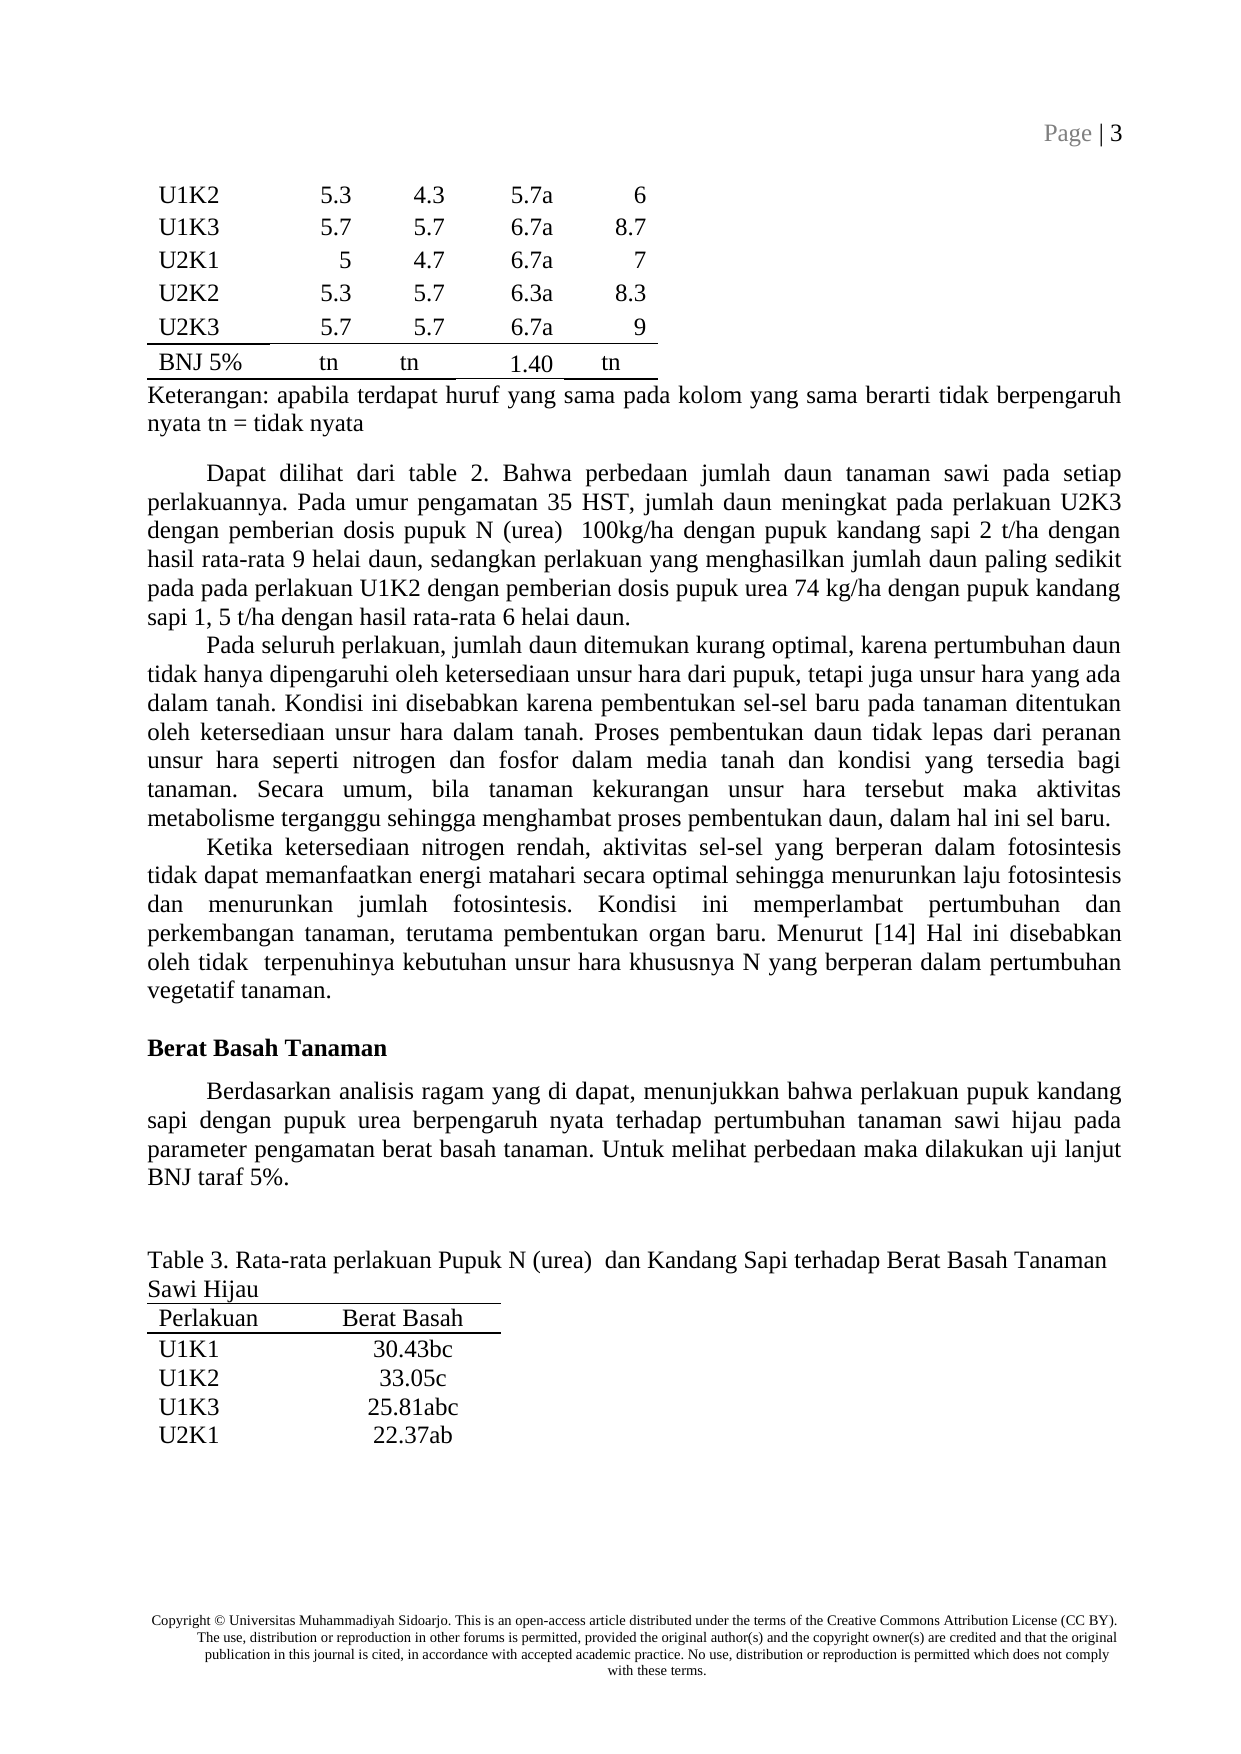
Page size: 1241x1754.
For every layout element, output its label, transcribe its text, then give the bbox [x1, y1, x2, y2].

text Pada seluruh perlakuan, jumlah daun ditemukan kurang optimal, karena pertumbuhan daun tidak hanya dipengaruhi oleh ketersediaan unsur hara dari pupuk, tetapi juga unsur hara yang ada dalam tanah. Kondisi ini disebabkan karena pembentukan sel-sel baru pada tanaman ditentukan oleh ketersediaan unsur hara dalam tanah. Proses pembentukan daun tidak lepas dari peranan unsur hara seperti nitrogen dan fosfor dalam media tanah dan kondisi yang tersedia bagi tanaman. Secara umum, bila tanaman kekurangan unsur hara tersebut maka aktivitas metabolisme terganggu sehingga menghambat proses pembentukan daun, dalam hal ini sel baru. [147, 631, 1122, 832]
table_cell 5.7 [363, 276, 456, 309]
text Dapat dilihat dari table 2. Bahwa perbedaan jumlah daun tanaman sawi pada setiap perlakuannya. Pada umur pengamatan 35 HST, jumlah daun meningkat pada perlakuan U2K3 dengan pemberian dosis pupuk N (urea) 100kg/ha dengan pupuk kandang sapi 2 t/ha dengan hasil rata-rata 9 helai daun, sedangkan perlakuan yang menghasilkan jumlah daun paling sedikit pada pada perlakuan U1K2 dengan pemberian dosis pupuk urea 74 kg/ha dengan pupuk kandang sapi 1, 5 t/ha dengan hasil rata-rata 6 helai daun. [147, 458, 1122, 631]
table_cell U1K1 [147, 1334, 324, 1363]
table_cell 6.7a [456, 309, 564, 343]
text Berat Basah Tanaman [147, 1033, 1122, 1062]
table_cell tn [363, 344, 456, 378]
table_cell U1K2 [147, 178, 269, 211]
table_cell 6.3a [456, 276, 564, 309]
table_cell 5.7 [270, 309, 363, 343]
table_cell 5.7 [270, 211, 363, 243]
table_cell 9 [564, 309, 657, 343]
table_cell 33.05c [324, 1363, 501, 1392]
table_cell 30.43bc [324, 1334, 501, 1363]
table_cell 4.7 [363, 243, 456, 276]
text Table 3. Rata-rata perlakuan Pupuk N (urea) dan Kandang Sapi terhadap Berat Basah Tanaman Sawi Hijau [147, 1245, 1122, 1302]
table_cell 6.7a [456, 243, 564, 276]
table_header Berat Basah [324, 1304, 501, 1332]
table_cell 25.81abc [324, 1392, 501, 1421]
table_cell BNJ 5% [147, 345, 269, 378]
table_cell 8.7 [564, 211, 657, 243]
table_cell 6.7a [456, 211, 564, 243]
table_cell 7 [564, 243, 657, 276]
table_cell 1.40 [456, 344, 564, 378]
table_cell 5.3 [270, 276, 363, 309]
table_cell 5.7a [456, 178, 564, 211]
table_cell U2K1 [147, 1421, 324, 1449]
table_cell tn [270, 344, 363, 378]
table_cell tn [564, 344, 657, 378]
table_cell 22.37ab [324, 1421, 501, 1449]
table_cell 6 [564, 178, 657, 211]
text Berdasarkan analisis ragam yang di dapat, menunjukkan bahwa perlakuan pupuk kandang sapi dengan pupuk urea berpengaruh nyata terhadap pertumbuhan tanaman sawi hijau pada parameter pengamatan berat basah tanaman. Untuk melihat perbedaan maka dilakukan uji lanjut BNJ taraf 5%. [147, 1076, 1122, 1191]
table_cell 5.3 [270, 178, 363, 211]
table_cell 4.3 [363, 178, 456, 211]
table_cell U1K2 [147, 1363, 324, 1392]
table_cell 5.7 [363, 309, 456, 343]
text Ketika ketersediaan nitrogen rendah, aktivitas sel-sel yang berperan dalam fotosintesis tidak dapat memanfaatkan energi matahari secara optimal sehingga menurunkan laju fotosintesis dan menurunkan jumlah fotosintesis. Kondisi ini memperlambat pertumbuhan dan perkembangan tanaman, terutama pembentukan organ baru. Menurut [14] Hal ini disebabkan oleh tidak terpenuhinya kebutuhan unsur hara khususnya N yang berperan dalam pertumbuhan vegetatif tanaman. [147, 832, 1122, 1004]
table_header Perlakuan [147, 1304, 324, 1332]
table_cell 5.7 [363, 211, 456, 243]
text Keterangan: apabila terdapat huruf yang sama pada kolom yang sama berarti tidak berpengaruh nyata tn = tidak nyata [147, 380, 1122, 437]
table_cell 8.3 [564, 276, 657, 309]
table_cell U2K2 [147, 276, 269, 309]
table_cell U1K3 [147, 211, 269, 243]
table_cell U2K1 [147, 243, 269, 276]
table_cell 5 [270, 243, 363, 276]
table_cell U1K3 [147, 1392, 324, 1421]
table_cell U2K3 [147, 309, 269, 343]
